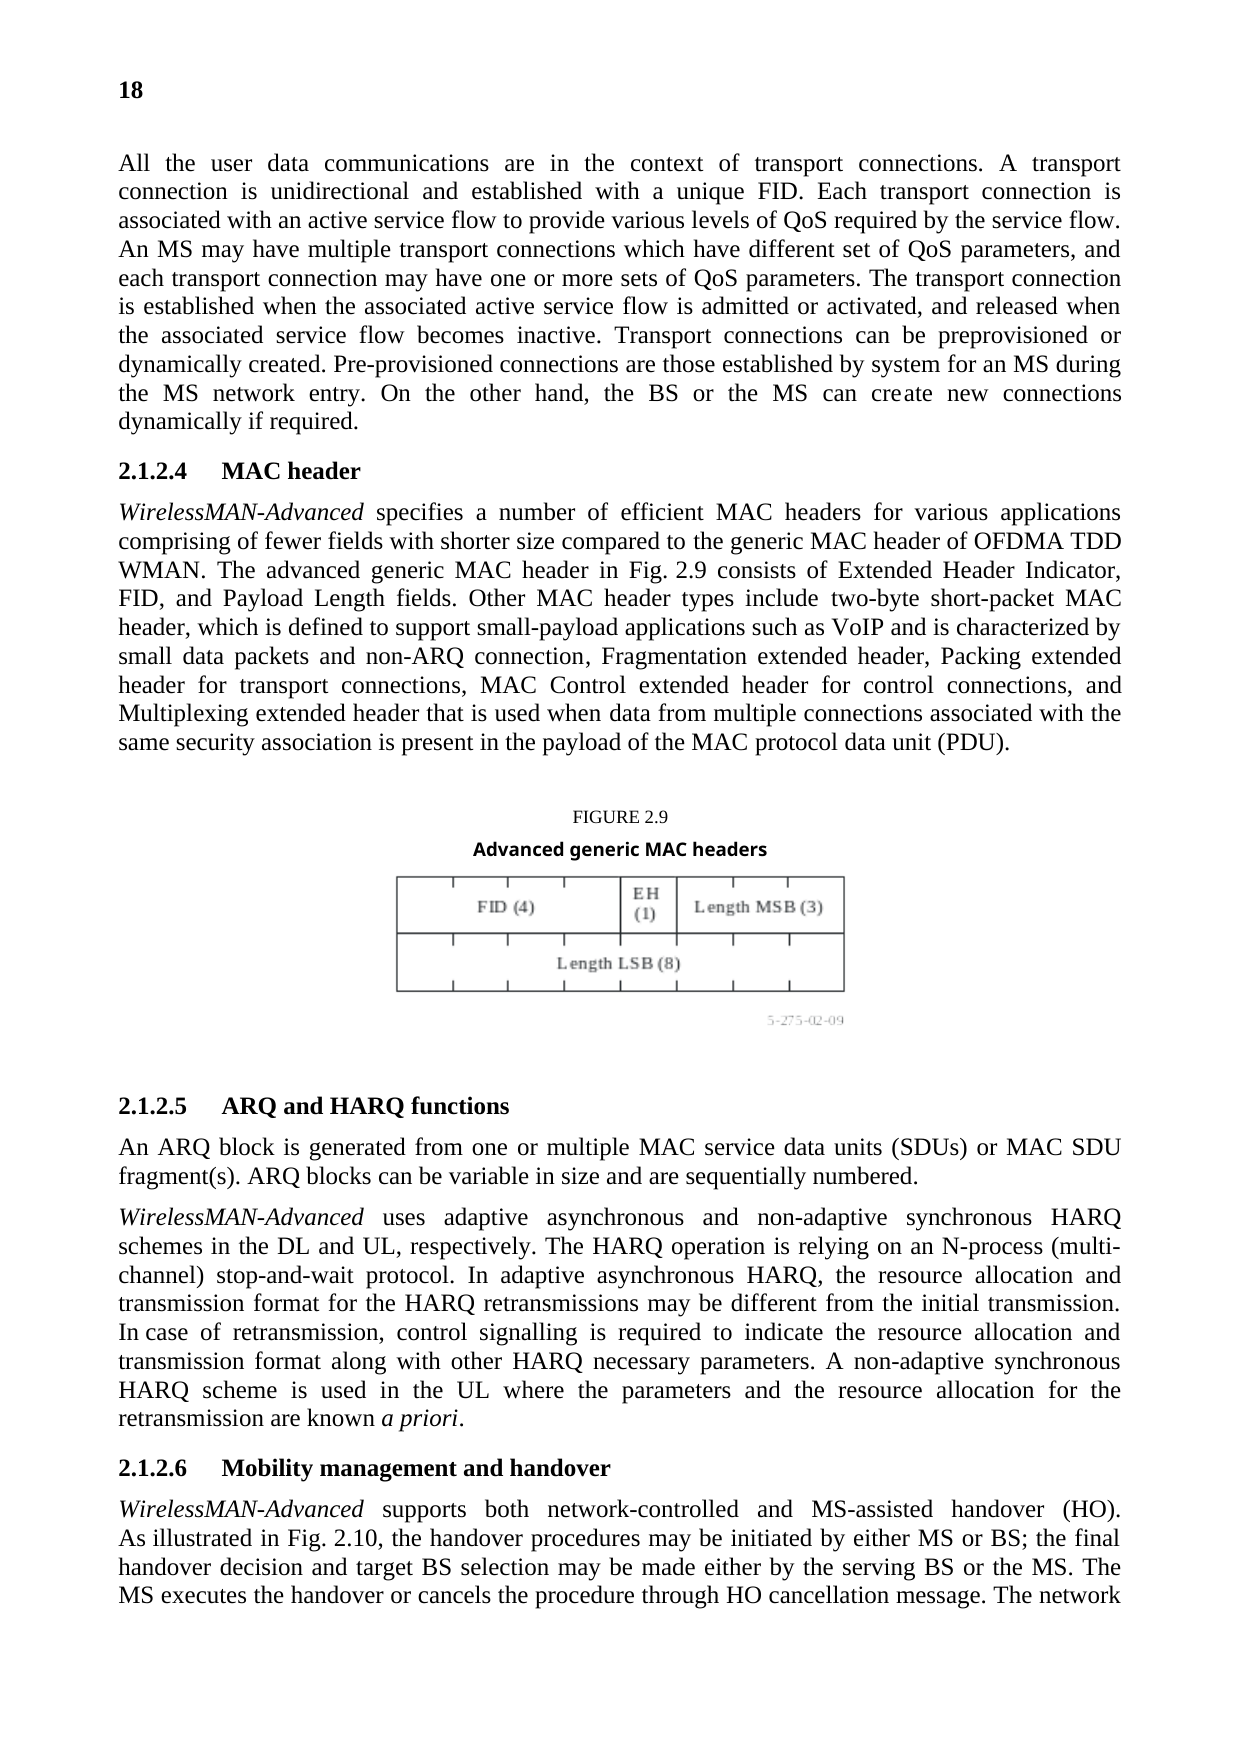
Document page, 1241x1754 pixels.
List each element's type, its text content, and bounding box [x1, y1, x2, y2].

title Advanced generic MAC headers [118, 836, 1122, 861]
text An ARQ block is generated from one or multiple MAC service data units (SDUs) or MAC SDU fragment(s). ARQ blocks can be variable in size and are sequentially numbered. [118, 1132, 1122, 1190]
text WirelessMAN-Advanced specifies a number of efficient MAC headers for various applications comprising of fewer fields with shorter size compared to the generic MAC header of OFDMA TDD WMAN. The advanced generic MAC header in Fig. 2.9 consists of Extended Header Indicator, FID, and Payload Length fields. Other MAC header types include two-byte short-packet MAC header, which is defined to support small-payload applications such as VoIP and is characterized by small data packets and non-ARQ connection, Fragmentation extended header, Packing extended header for transport connections, MAC Control extended header for control connections, and Multiplexing extended header that is used when data from multiple connections associated with the same security association is present in the payload of the MAC protocol data unit (PDU). [118, 497, 1122, 756]
text WirelessMAN-Advanced uses adaptive asynchronous and non-adaptive synchronous HARQ schemes in the DL and UL, respectively. The HARQ operation is relying on an N-process (multi-channel) stop-and-wait protocol. In adaptive asynchronous HARQ, the resource allocation and transmission format for the HARQ retransmissions may be different from the initial transmission. In case of retransmission, control signalling is required to indicate the resource allocation and transmission format along with other HARQ necessary parameters. A non-adaptive synchronous HARQ scheme is used in the UL where the parameters and the resource allocation for the retransmission are known a priori. [118, 1202, 1122, 1432]
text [118, 1494, 1122, 1609]
subtitle 2.1.2.6 Mobility management and handover [118, 1453, 1122, 1482]
text Figure 2.9 [118, 806, 1122, 828]
text All the user data communications are in the context of transport connections. A transport connection is unidirectional and established with a unique FID. Each transport connection is associated with an active service flow to provide various levels of QoS required by the service flow. An MS may have multiple transport connections which have different set of QoS parameters, and each transport connection may have one or more sets of QoS parameters. The transport connection is established when the associated active service flow is admitted or activated, and released when the associated service flow becomes inactive. Transport connections can be preprovisioned or dynamically created. Pre-provisioned connections are those established by system for an MS during the MS network entry. On the other hand, the BS or the MS can create new connections dynamically if required. [118, 148, 1122, 435]
subtitle 2.1.2.5 ARQ and HARQ functions [118, 1091, 1122, 1120]
subtitle 2.1.2.4 MAC header [118, 456, 1122, 485]
